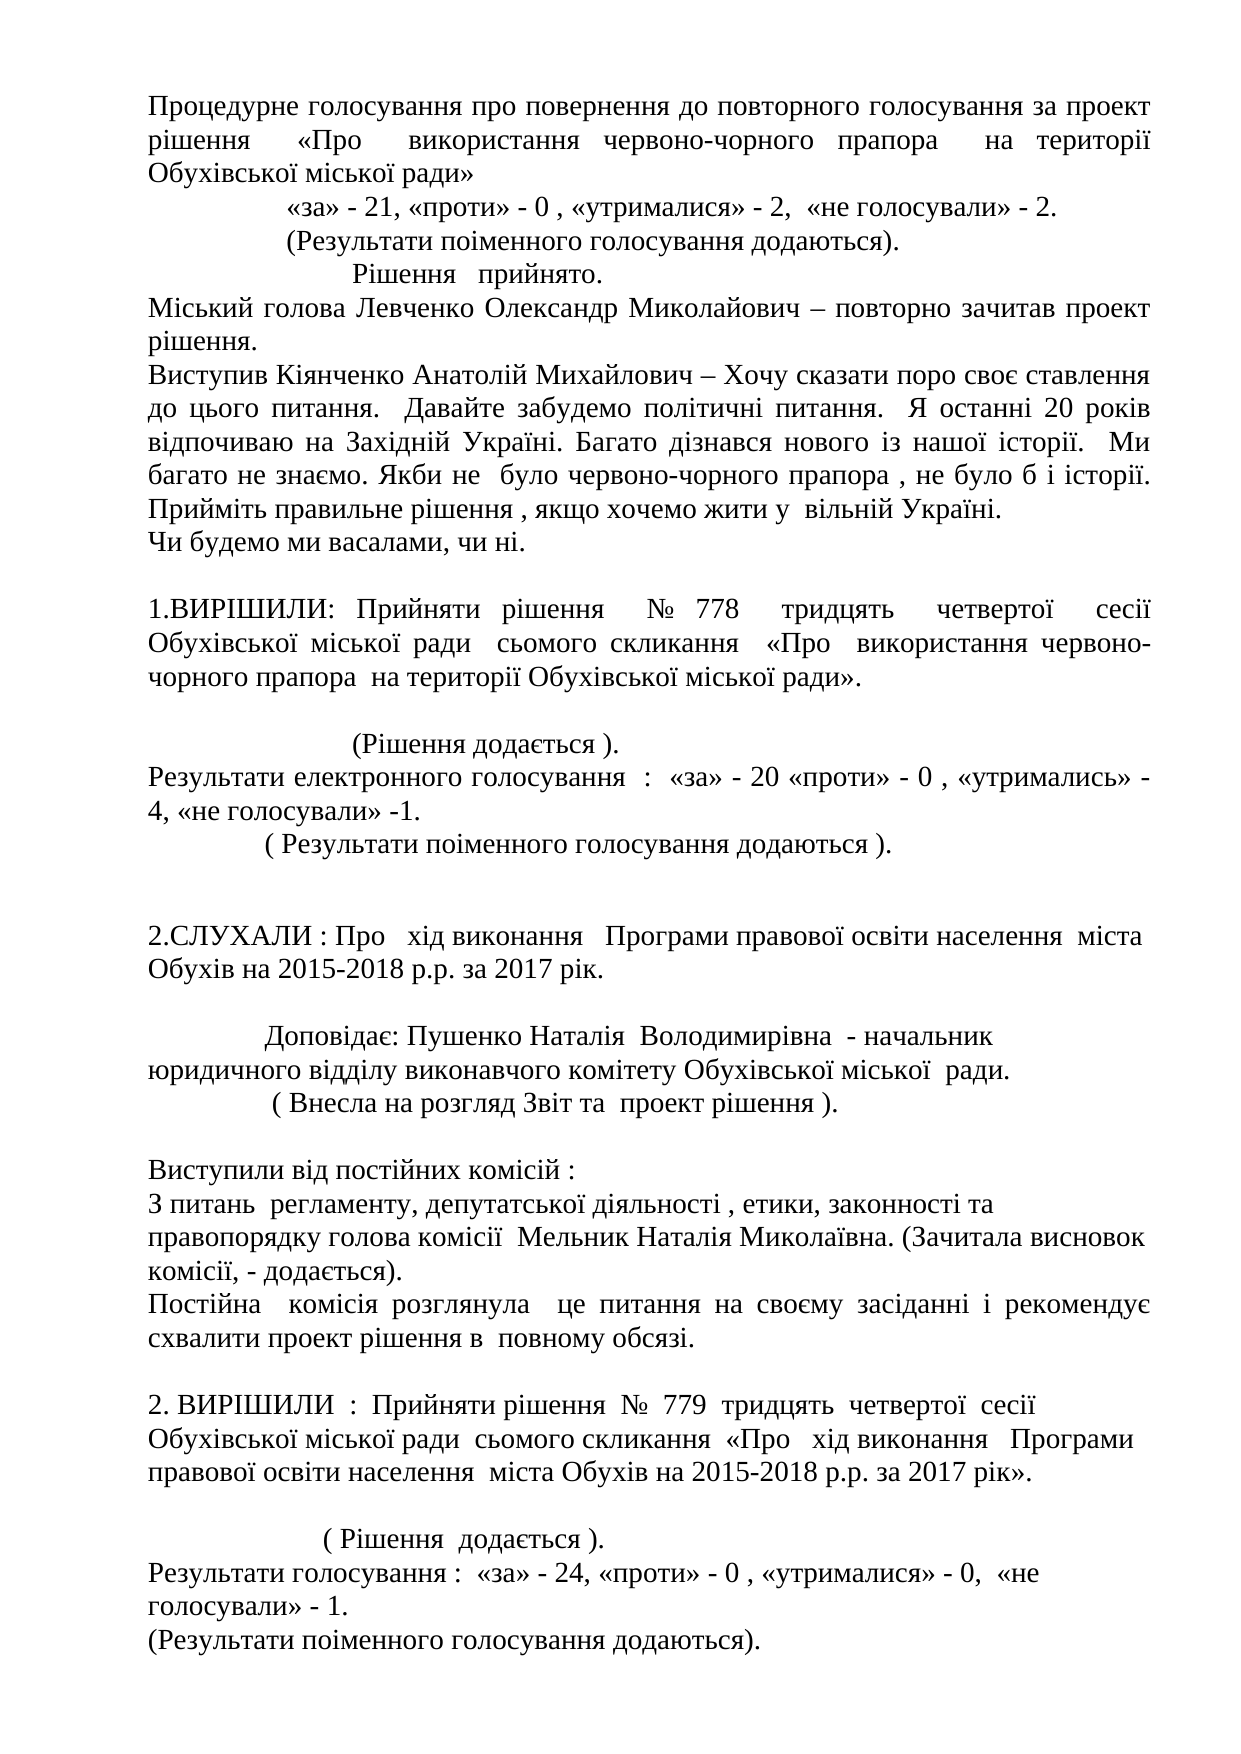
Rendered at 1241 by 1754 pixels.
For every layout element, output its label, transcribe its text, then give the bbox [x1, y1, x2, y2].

subtitle (Результати поіменного голосування додаються). [148, 223, 1152, 256]
subtitle Процедурне голосування про повернення до повторного голосування за проект рішення «Про використання червоно-чорного прапора на території Обухівської міської ради» [148, 88, 1152, 189]
subtitle Результати голосування : «за» - 24, «проти» - 0 , «утрималися» - 0, «не голосували» - 1. [148, 1555, 1152, 1622]
subtitle Рішення прийнято. [148, 256, 1152, 290]
subtitle Виступив Кіянченко Анатолій Михайлович – Хочу сказати поро своє ставлення до цього питання. Давайте забудемо політичні питання. Я останні 20 років відпочиваю на Західній Україні. Багато дізнався нового із нашої історії. Ми багато не знаємо. Якби не було червоно-чорного прапора , не було б і історії. Прийміть правильне рішення , якщо хочемо жити у вільній Україні. [148, 357, 1152, 524]
subtitle 1.ВИРІШИЛИ: Прийняти рішення № 778 тридцять четвертої сесії Обухівської міської ради сьомого скликання «Про використання червоно-чорного прапора на території Обухівської міської ради». [148, 592, 1152, 692]
subtitle (Результати поіменного голосування додаються). [148, 1622, 1152, 1656]
subtitle Міський голова Левченко Олександр Миколайович – повторно зачитав проект рішення. [148, 290, 1152, 357]
subtitle 2. ВИРІШИЛИ : Прийняти рішення № 779 тридцять четвертої сесії Обухівської міської ради сьомого скликання «Про хід виконання Програми правової освіти населення міста Обухів на 2015-2018 р.р. за 2017 рік». [148, 1387, 1152, 1488]
text Виступили від постійних комісій : [148, 1152, 1152, 1186]
text ( Результати поіменного голосування додаються ). [148, 826, 1152, 860]
text З питань регламенту, депутатської діяльності , етики, законності та правопорядку голова комісії Мельник Наталія Миколаївна. (Зачитала висновок комісії, - додається). [148, 1186, 1152, 1287]
subtitle Чи будемо ми васалами, чи ні. [148, 524, 1152, 558]
subtitle «за» - 21, «проти» - 0 , «утрималися» - 2, «не голосували» - 2. [148, 189, 1152, 223]
text ( Внесла на розгляд Звіт та проект рішення ). [148, 1085, 1152, 1119]
text (Рішення додається ). [148, 726, 1152, 759]
subtitle ( Рішення додається ). [148, 1521, 1152, 1555]
subtitle 2.СЛУХАЛИ : Про хід виконання Програми правової освіти населення міста Обухів на 2015-2018 р.р. за 2017 рік. [148, 918, 1152, 985]
text Доповідає: Пушенко Наталія Володимирівна - начальник юридичного відділу виконавчого комітету Обухівської міської ради. [993, 1018, 1152, 1085]
text Результати електронного голосування : «за» - 20 «проти» - 0 , «утримались» - 4, «не голосували» -1. [148, 759, 1152, 826]
text Постійна комісія розглянула це питання на своєму засіданні і рекомендує схвалити проект рішення в повному обсязі. [148, 1287, 1152, 1354]
